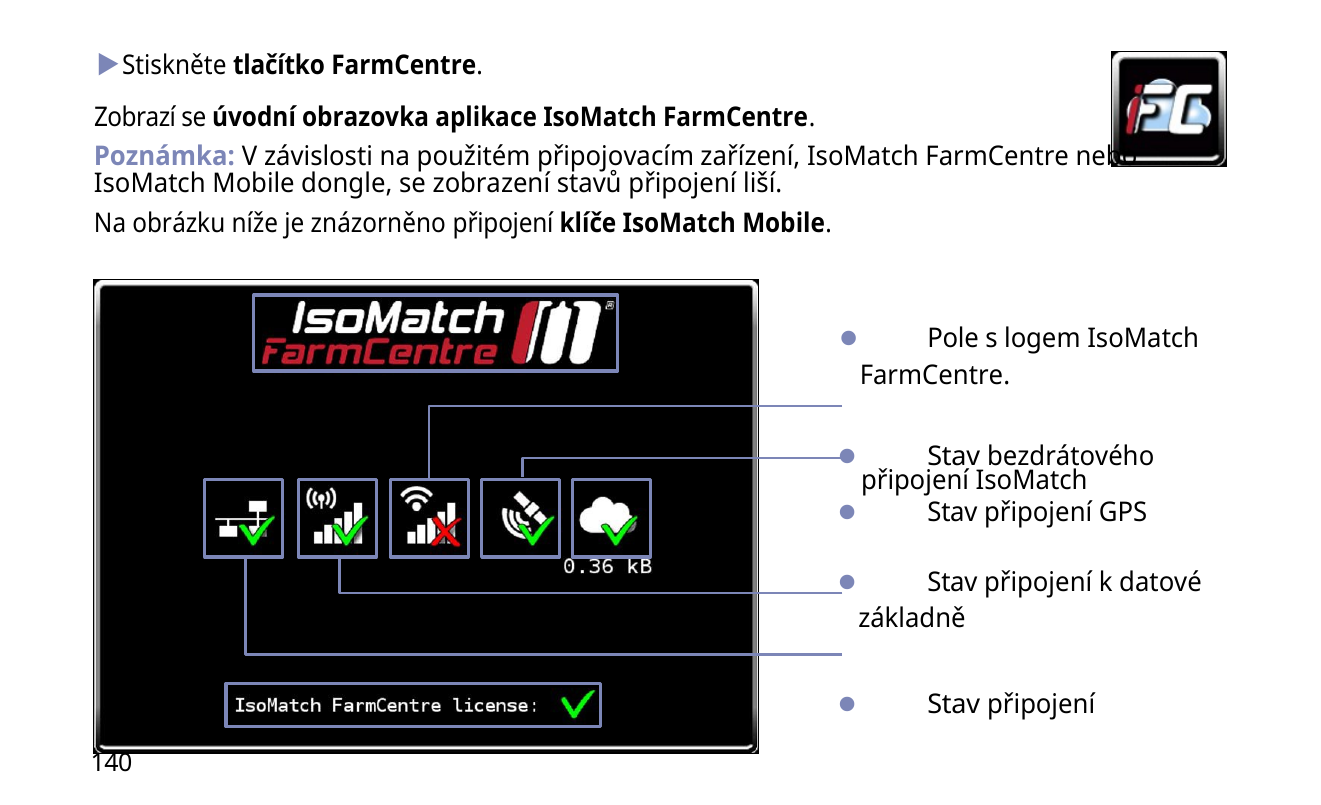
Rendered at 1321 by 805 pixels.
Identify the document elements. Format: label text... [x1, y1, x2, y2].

text Poznámka: V závislosti na použitém připojovacím zařízení, IsoMatch FarmCentre nebo IsoMatch Mobile dongle, se zobrazení stavů připojení liší. [94, 143, 1139, 200]
picture [392, 481, 467, 555]
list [838, 692, 1179, 719]
picture [1112, 135, 1226, 166]
list Stiskněte tlačítko FarmCentre. [96, 45, 1258, 82]
picture [206, 481, 281, 555]
picture [1112, 82, 1226, 98]
list Stav připojení GPS [838, 497, 1258, 528]
list Stav bezdrátového připojení IsoMatch [838, 443, 1194, 497]
text Na obrázku níže je znázorněno připojení klíče IsoMatch Mobile. [94, 204, 1258, 241]
picture [94, 280, 758, 753]
text Zobrazí se úvodní obrazovka aplikace IsoMatch FarmCentre. [94, 98, 1258, 135]
picture [300, 481, 375, 555]
list Stav připojení k datové základně [838, 562, 1258, 636]
list Pole s logem IsoMatch FarmCentre. [839, 319, 1258, 393]
